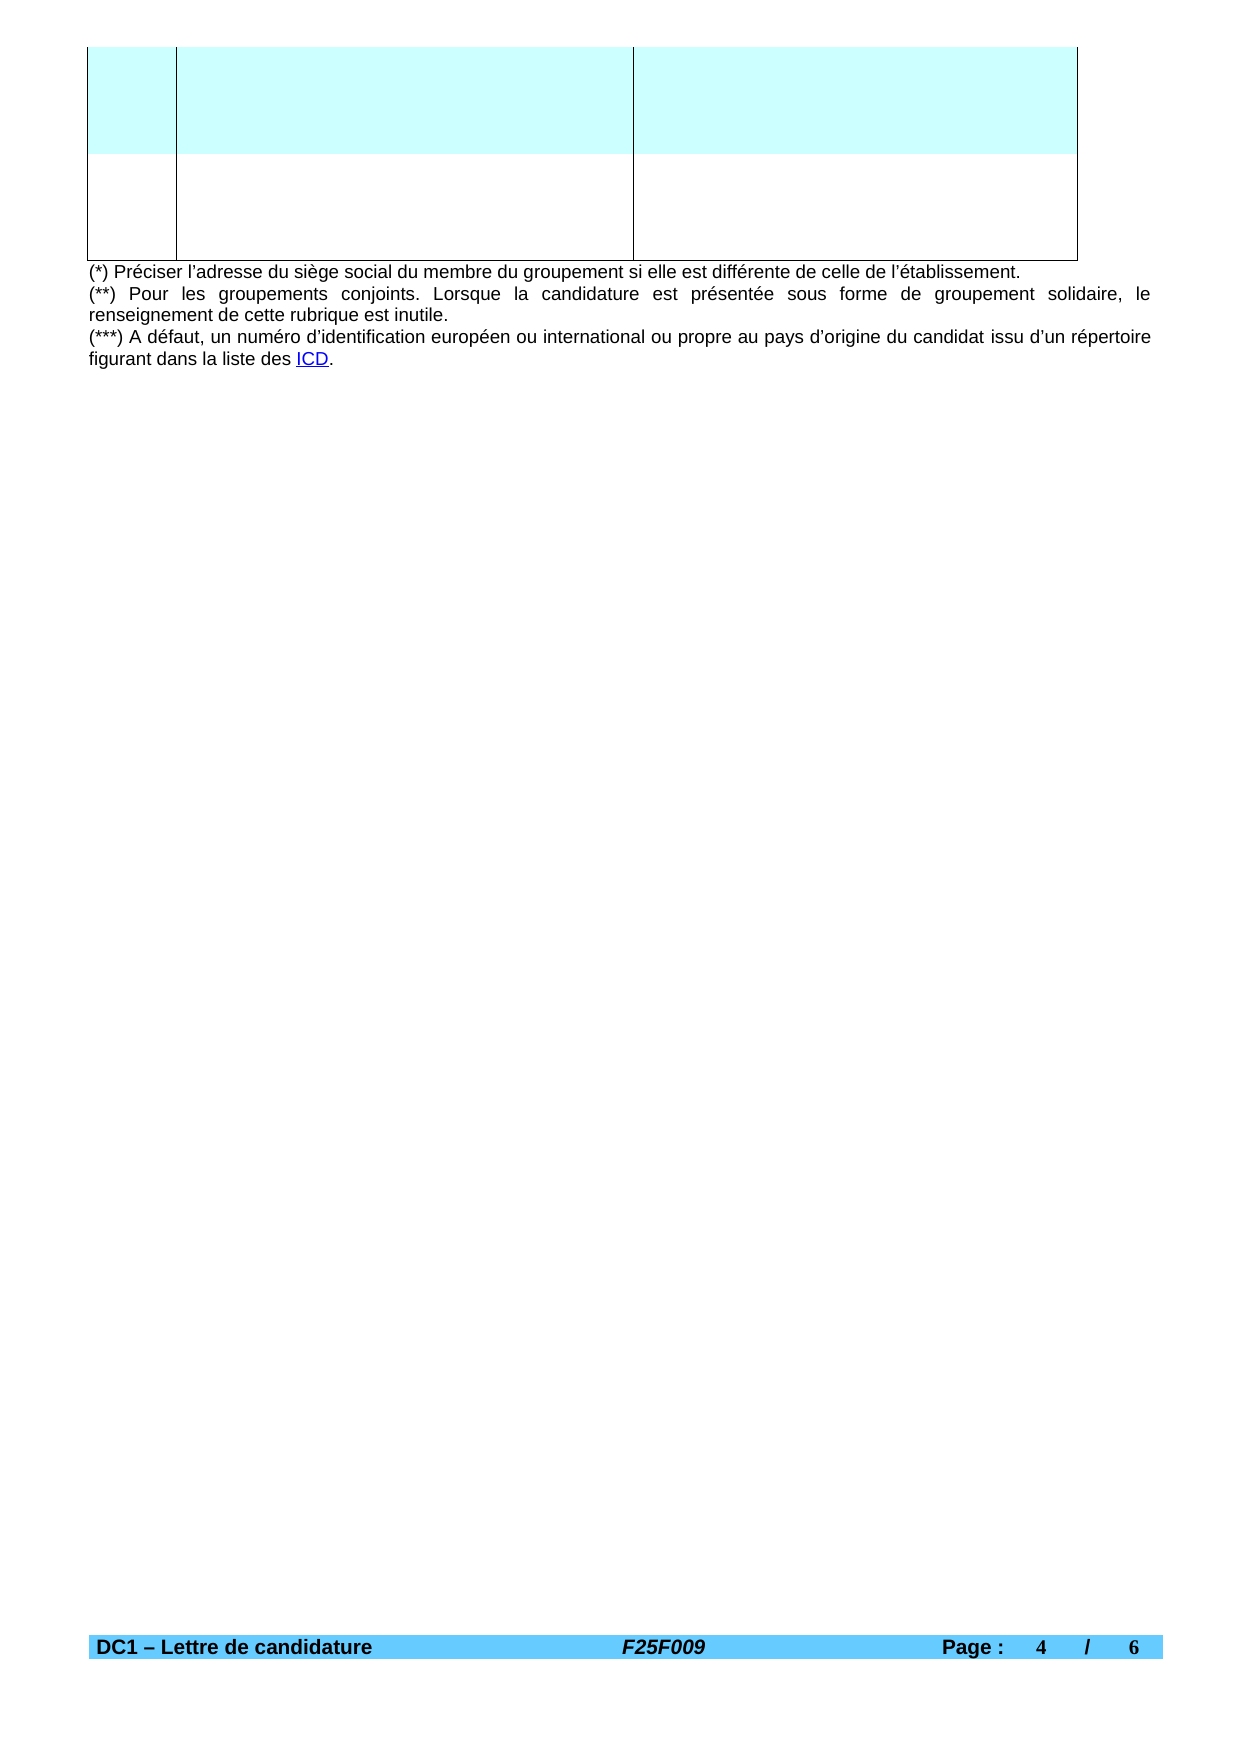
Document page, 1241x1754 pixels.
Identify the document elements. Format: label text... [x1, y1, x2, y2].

table_cell [88, 47, 176, 154]
table_cell [88, 154, 176, 260]
text (*) Préciser l’adresse du siège social du membre du groupement si elle est différente de celle de l’établissement. [89, 261, 1152, 283]
text (**) Pour les groupements conjoints. Lorsque la candidature est présentée sous forme de groupement solidaire, le renseignement de cette rubrique est inutile. [89, 283, 1152, 326]
table_cell [177, 47, 633, 154]
table_cell [634, 47, 1077, 154]
text (***) A défaut, un numéro d’identification européen ou international ou propre au pays d’origine du candidat issu d’un répertoire figurant dans la liste des ICD. [89, 326, 1152, 369]
table_cell [177, 154, 633, 260]
table_cell [634, 154, 1077, 260]
